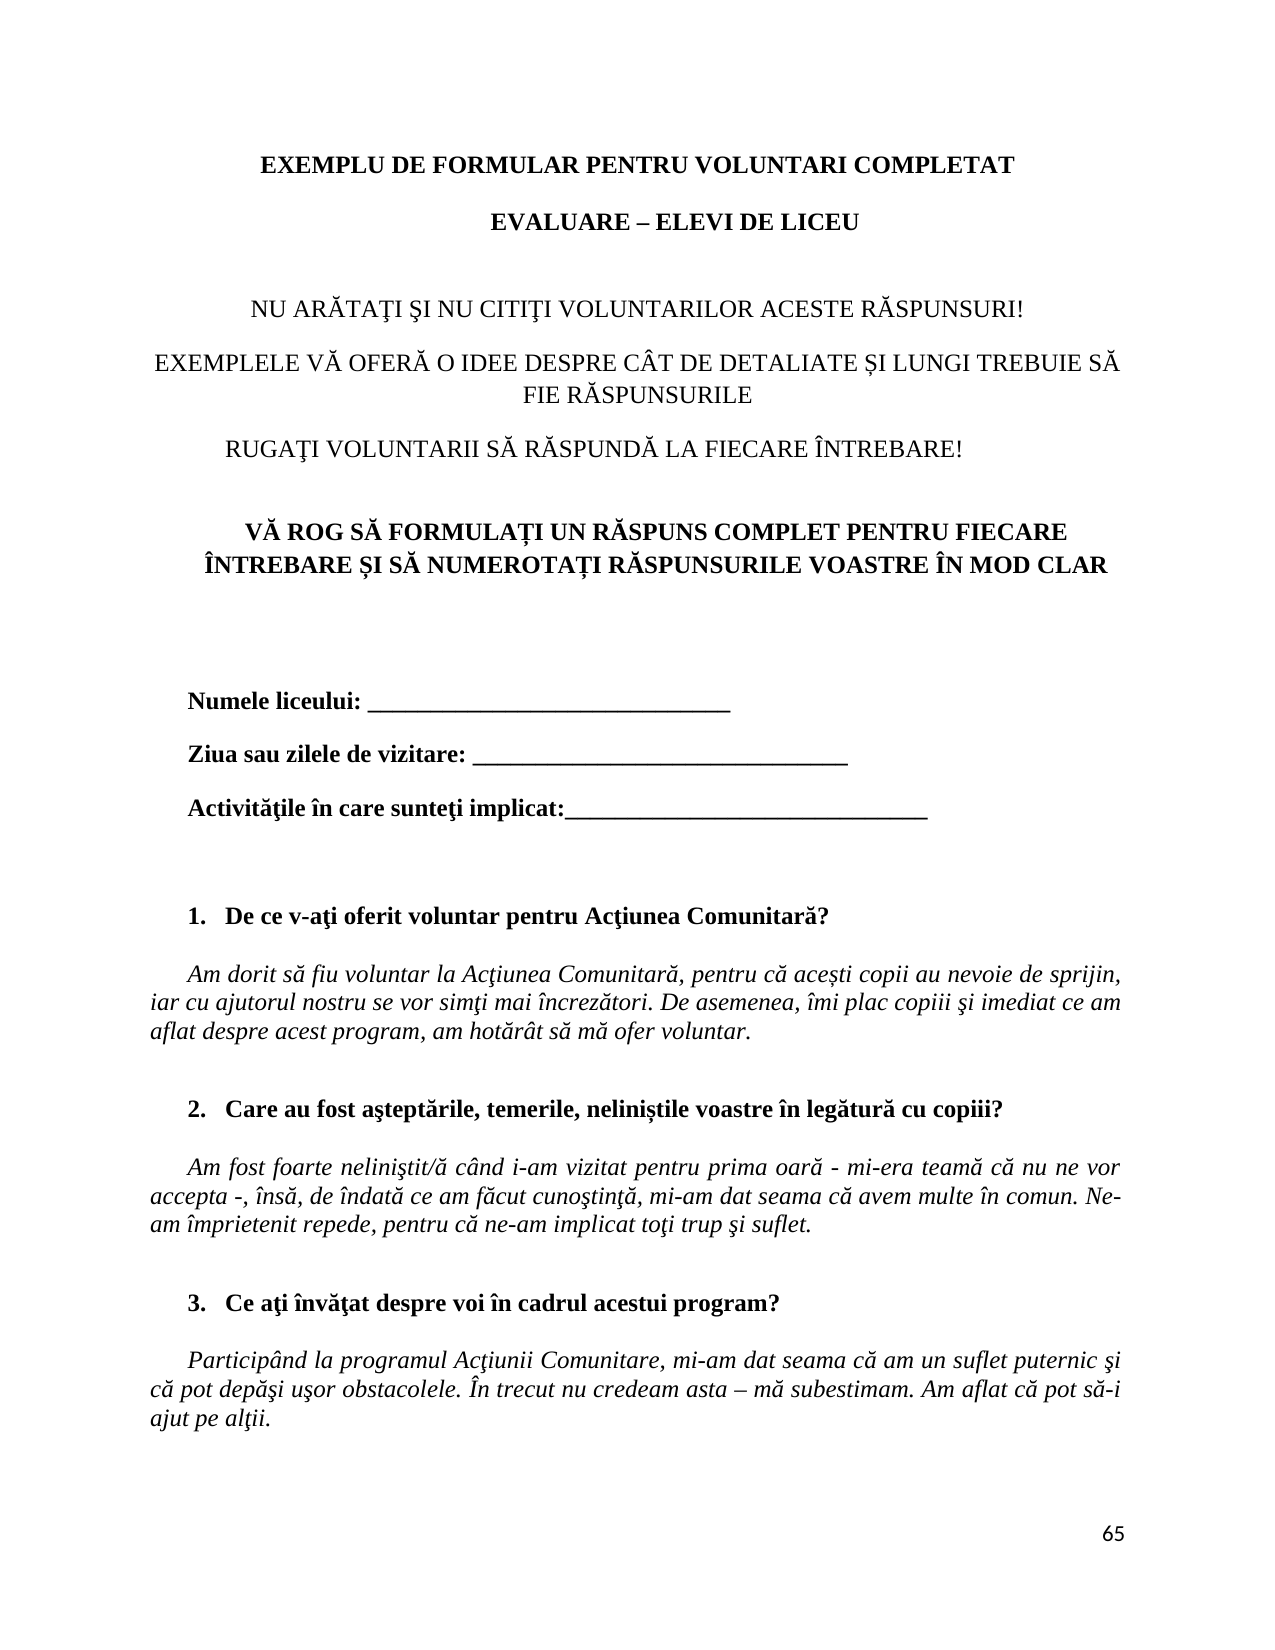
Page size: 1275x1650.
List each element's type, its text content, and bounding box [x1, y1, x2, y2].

text Numele liceului: _____________________________ [187, 686, 1125, 714]
text Participând la programul Acţiunii Comunitare, mi-am dat seama că am un suflet puternic şi că pot depăşi uşor obstacolele. În trecut nu credeam asta – mă subestimam. Am aflat că pot să-i ajut pe alţii. [150, 1345, 1125, 1432]
list De ce v-aţi oferit voluntar pentru Acţiunea Comunitară? [187, 901, 1125, 930]
text Am dorit să fiu voluntar la Acţiunea Comunitară, pentru că acești copii au nevoie de sprijin, iar cu ajutorul nostru se vor simţi mai încrezători. De asemenea, îmi plac copiii şi imediat ce am aflat despre acest program, am hotărât să mă ofer voluntar. [150, 959, 1125, 1045]
text EVALUARE – ELEVI DE LICEU [225, 207, 1125, 236]
text RUGAŢI VOLUNTARII SĂ RĂSPUNDĂ LA FIECARE ÎNTREBARE! [150, 434, 1125, 463]
text Activităţile în care sunteţi implicat:_____________________________ [187, 793, 1125, 822]
text EXEMPLU DE FORMULAR PENTRU VOLUNTARI COMPLETAT [150, 150, 1125, 179]
list Care au fost aşteptările, temerile, neliniștile voastre în legătură cu copiii? [187, 1094, 1125, 1123]
text Ziua sau zilele de vizitare: ______________________________ [187, 739, 1125, 768]
text EXEMPLELE VĂ OFERĂ O IDEE DESPRE CÂT DE DETALIATE ȘI LUNGI TREBUIE SĂ FIE RĂSPUNSURILE [150, 348, 1125, 409]
text VĂ ROG SĂ FORMULAȚI UN RĂSPUNS COMPLET PENTRU FIECARE ÎNTREBARE ȘI SĂ NUMEROTAȚI RĂSPUNSURILE VOASTRE ÎN MOD CLAR [187, 517, 1125, 579]
list Ce aţi învăţat despre voi în cadrul acestui program? [187, 1288, 1125, 1317]
text NU ARĂTAŢI ŞI NU CITIŢI VOLUNTARILOR ACESTE RĂSPUNSURI! [150, 294, 1125, 322]
text Am fost foarte neliniştit/ă când i-am vizitat pentru prima oară - mi-era teamă că nu ne vor accepta -, însă, de îndată ce am făcut cunoştinţă, mi-am dat seama că avem multe în comun. Ne-am împrietenit repede, pentru că ne-am implicat toţi trup şi suflet. [150, 1152, 1125, 1238]
